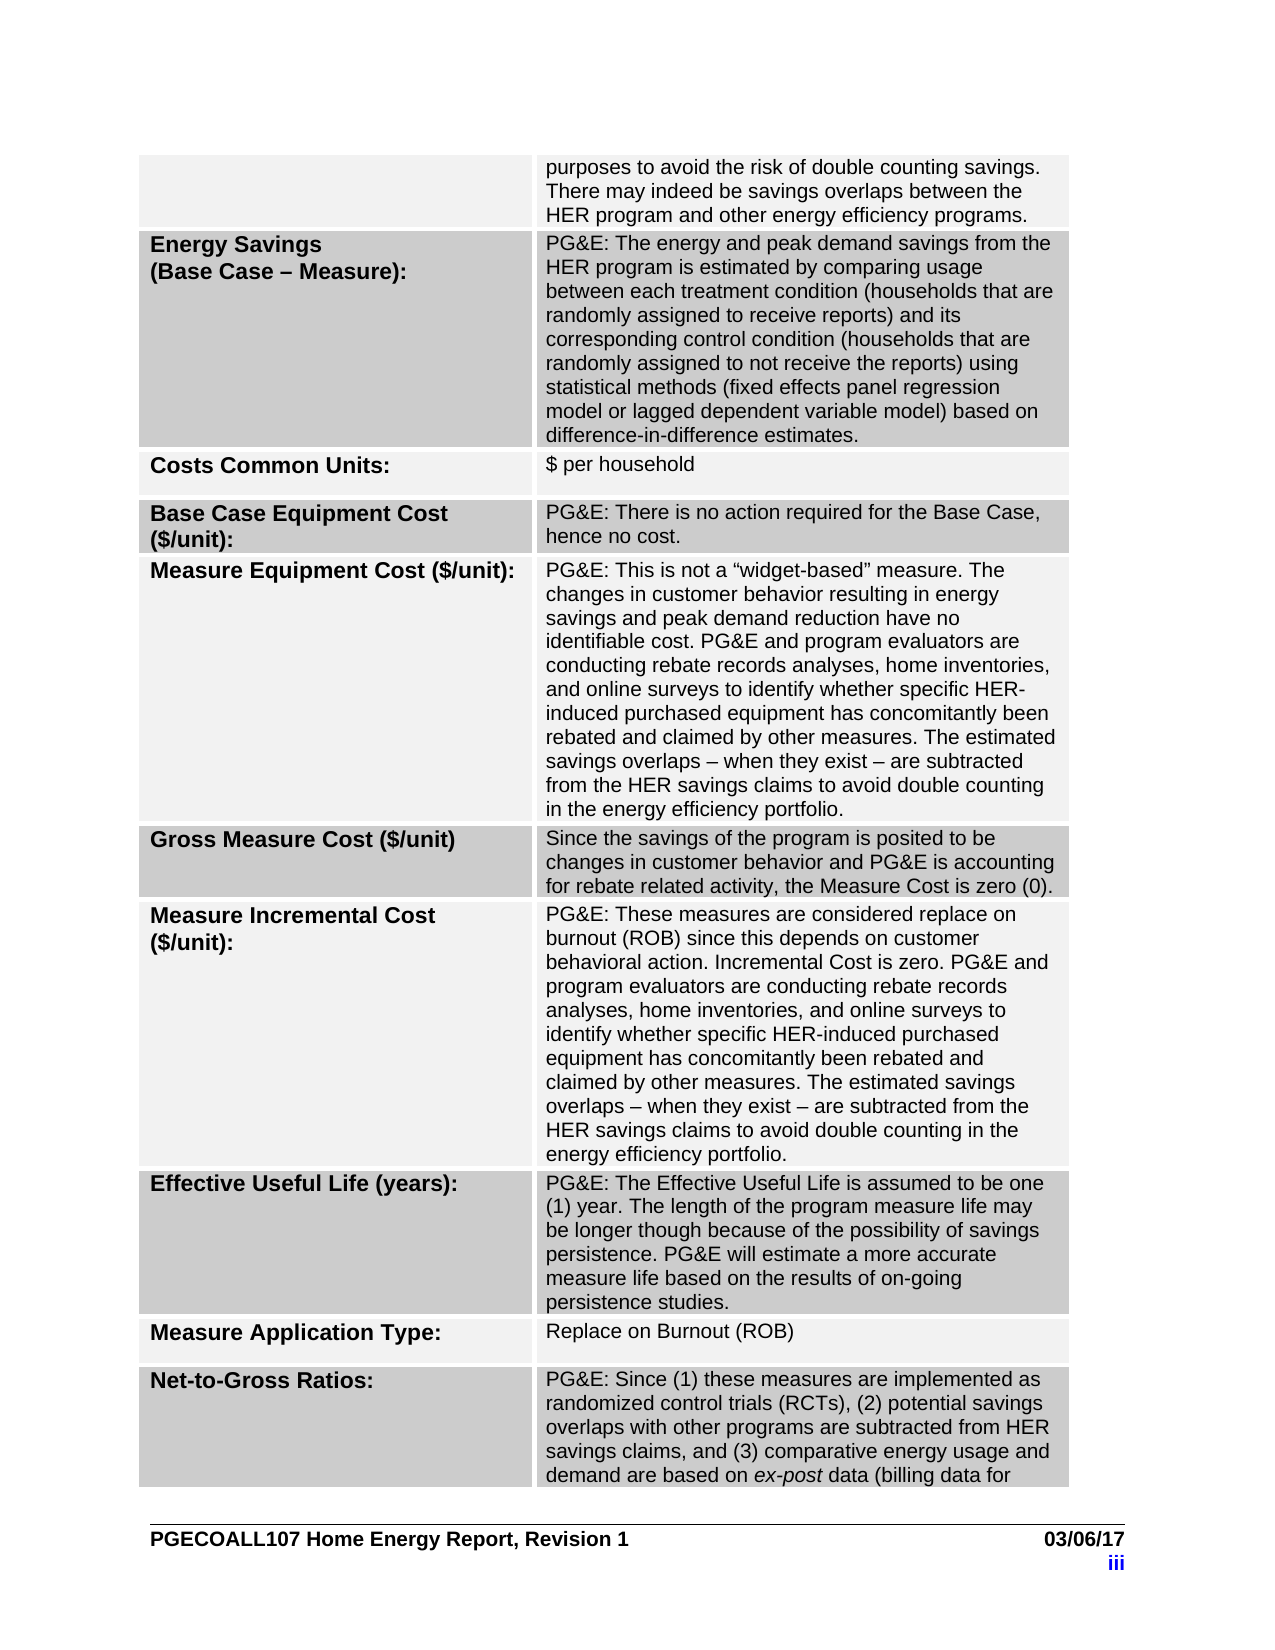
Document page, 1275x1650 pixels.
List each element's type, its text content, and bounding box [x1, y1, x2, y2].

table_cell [139, 1367, 532, 1487]
table_cell $ per household [537, 452, 1069, 495]
table_cell PG&E: This is not a “widget-based” measure. The changes in customer behavior resulting in energy savings and peak demand reduction have no identifiable cost. PG&E and program evaluators are conducting rebate records analyses, home inventories, and online surveys to identify whether specific HER-induced purchased equipment has concomitantly been rebated and claimed by other measures. The estimated savings overlaps – when they exist – are subtracted from the HER savings claims to avoid double counting in the energy efficiency portfolio. [537, 557, 1069, 821]
table_cell Costs Common Units: [139, 452, 532, 495]
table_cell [537, 155, 1069, 227]
table_cell Since the savings of the program is posited to be changes in customer behavior and PG&E is accounting for rebate related activity, the Measure Cost is zero (0). [537, 826, 1069, 897]
table_cell PG&E: These measures are considered replace on burnout (ROB) since this depends on customer behavioral action. Incremental Cost is zero. PG&E and program evaluators are conducting rebate records analyses, home inventories, and online surveys to identify whether specific HER-induced purchased equipment has concomitantly been rebated and claimed by other measures. The estimated savings overlaps – when they exist – are subtracted from the HER savings claims to avoid double counting in the energy efficiency portfolio. [537, 902, 1069, 1166]
table_cell Gross Measure Cost ($/unit) [139, 826, 532, 897]
table_cell Effective Useful Life (years): [139, 1171, 532, 1314]
table_cell PG&E: The energy and peak demand savings from the HER program is estimated by comparing usage between each treatment condition (households that are randomly assigned to receive reports) and its corresponding control condition (households that are randomly assigned to not receive the reports) using statistical methods (fixed effects panel regression model or lagged dependent variable model) based on difference-in-difference estimates. [537, 231, 1069, 447]
table_cell Measure Incremental Cost ($/unit): [139, 902, 532, 1166]
table_cell Measure Application Type: [139, 1319, 532, 1363]
table_cell Energy Savings (Base Case – Measure): [139, 231, 532, 447]
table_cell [139, 155, 532, 227]
table_cell PG&E: The Effective Useful Life is assumed to be one (1) year. The length of the program measure life may be longer though because of the possibility of savings persistence. PG&E will estimate a more accurate measure life based on the results of on-going persistence studies. [537, 1171, 1069, 1314]
table_cell Replace on Burnout (ROB) [537, 1319, 1069, 1363]
table_cell Base Case Equipment Cost ($/unit): [139, 500, 532, 553]
table_cell PG&E: There is no action required for the Base Case, hence no cost. [537, 500, 1069, 553]
table_cell Measure Equipment Cost ($/unit): [139, 557, 532, 821]
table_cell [537, 1367, 1069, 1487]
